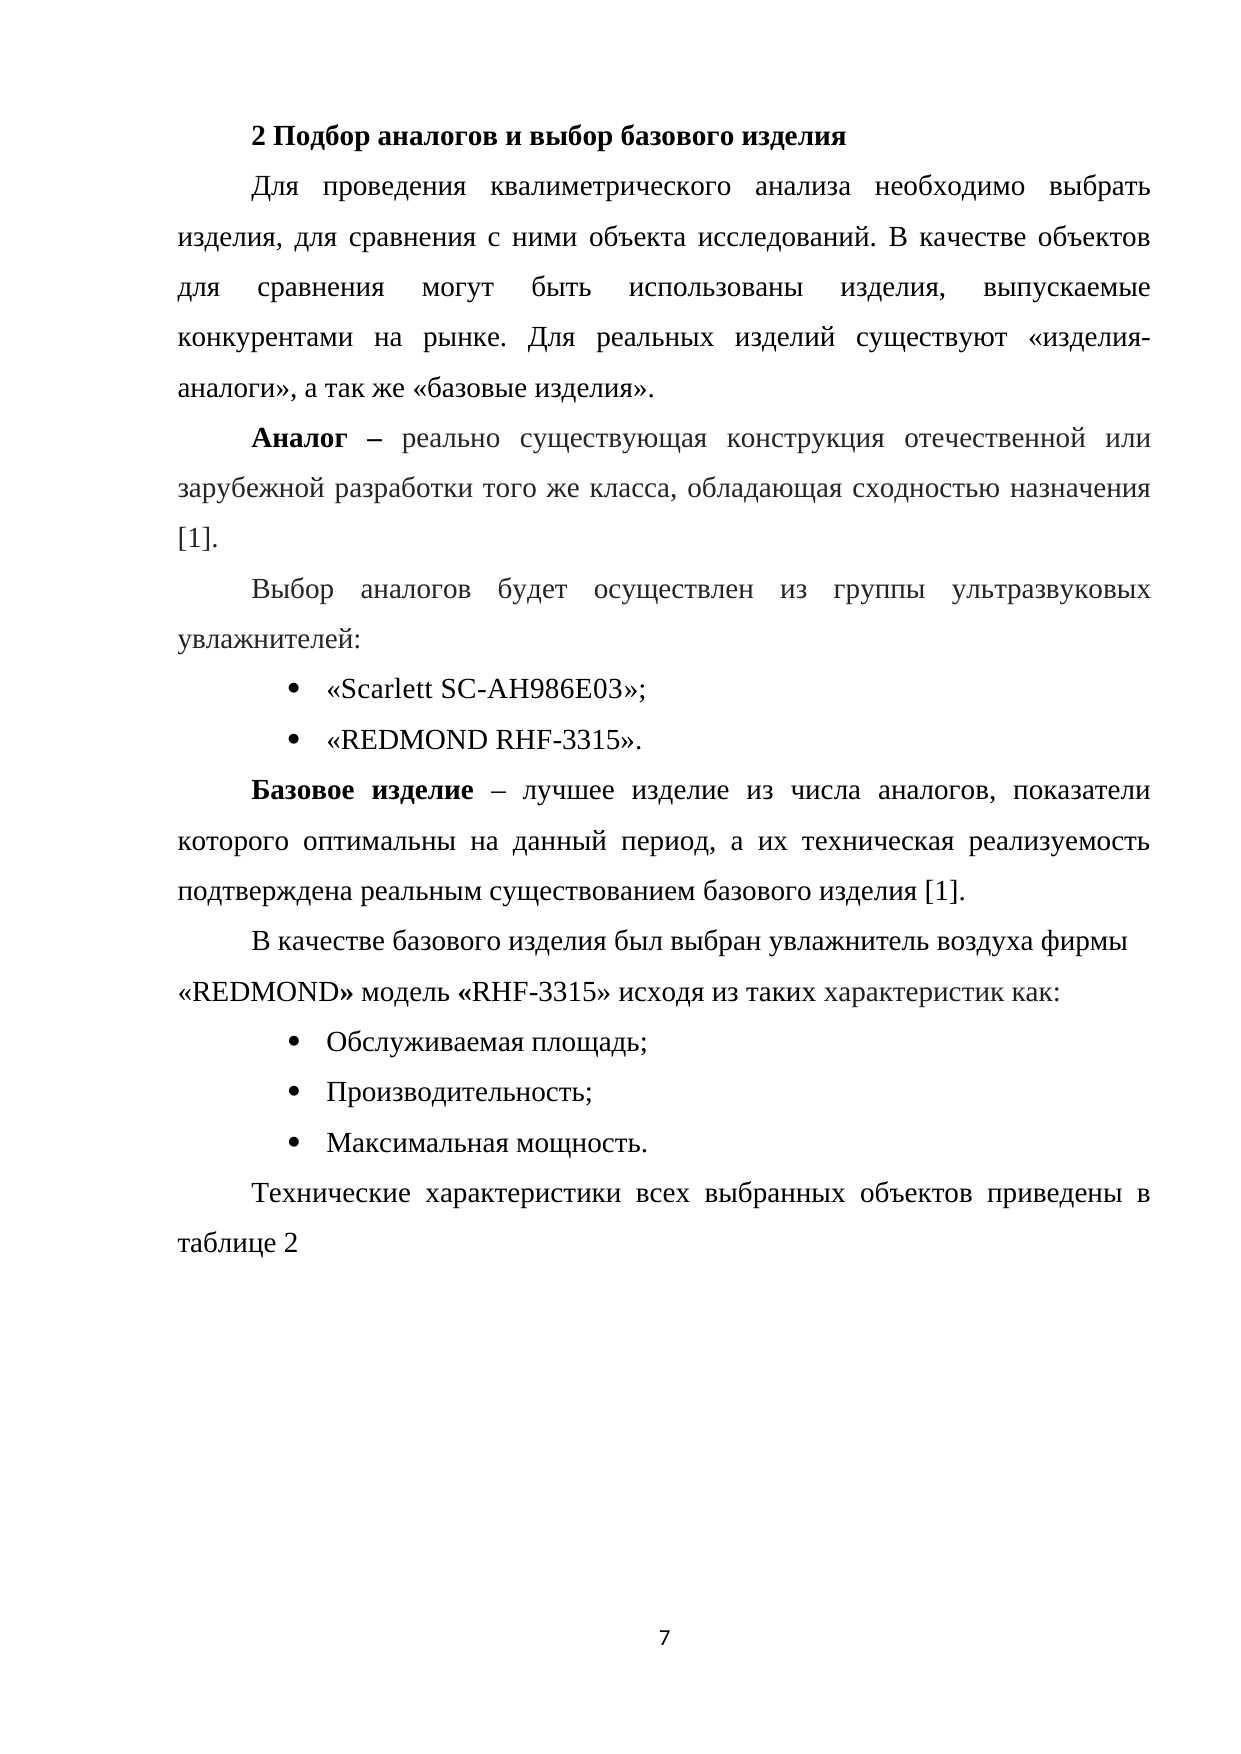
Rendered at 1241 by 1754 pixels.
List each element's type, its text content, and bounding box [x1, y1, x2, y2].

list Максимальная мощность. [289, 1125, 1152, 1158]
text Аналог – реально существующая конструкция отечественной или зарубежной разработки того же класса, обладающая сходностью назначения [1]. [177, 420, 1152, 470]
subtitle «REDMOND» модель «RHF-3315» исходя из таких характеристик как: [177, 974, 1152, 1007]
text Базовое изделие – лучшее изделие из числа аналогов, показатели которого оптимальны на данный период, а их техническая реализуемость подтверждена реальным существованием базового изделия [1]. [177, 772, 1152, 907]
list «REDMOND RHF-3315». [288, 722, 1152, 756]
text Выбор аналогов будет осуществлен из группы ультразвуковых увлажнителей: [177, 571, 1152, 655]
text Аналог – реально существующая конструкция отечественной или зарубежной разработки того же класса, обладающая сходностью назначения [1]. [177, 504, 1152, 554]
list Производительность; [289, 1074, 1152, 1108]
text В качестве базового изделия был выбран увлажнитель воздуха фирмы [177, 923, 1152, 957]
text Технические характеристики всех выбранных объектов приведены в таблице 2 [177, 1175, 1152, 1259]
list «Scarlett SC-AH986E03»; [624, 672, 1152, 705]
text Для проведения квалиметрического анализа необходимо выбрать изделия, для сравнения с ними объекта исследований. В качестве объектов для сравнения могут быть использованы изделия, выпускаемые конкурентами на рынке. Для реальных изделий существуют «изделия-аналоги», а так же «базовые изделия». [177, 168, 1152, 403]
list «Scarlett SC-AH986E03»; [288, 672, 341, 705]
list Обслуживаемая площадь; [289, 1024, 1152, 1058]
text 2 Подбор аналогов и выбор базового изделия [177, 118, 1152, 152]
